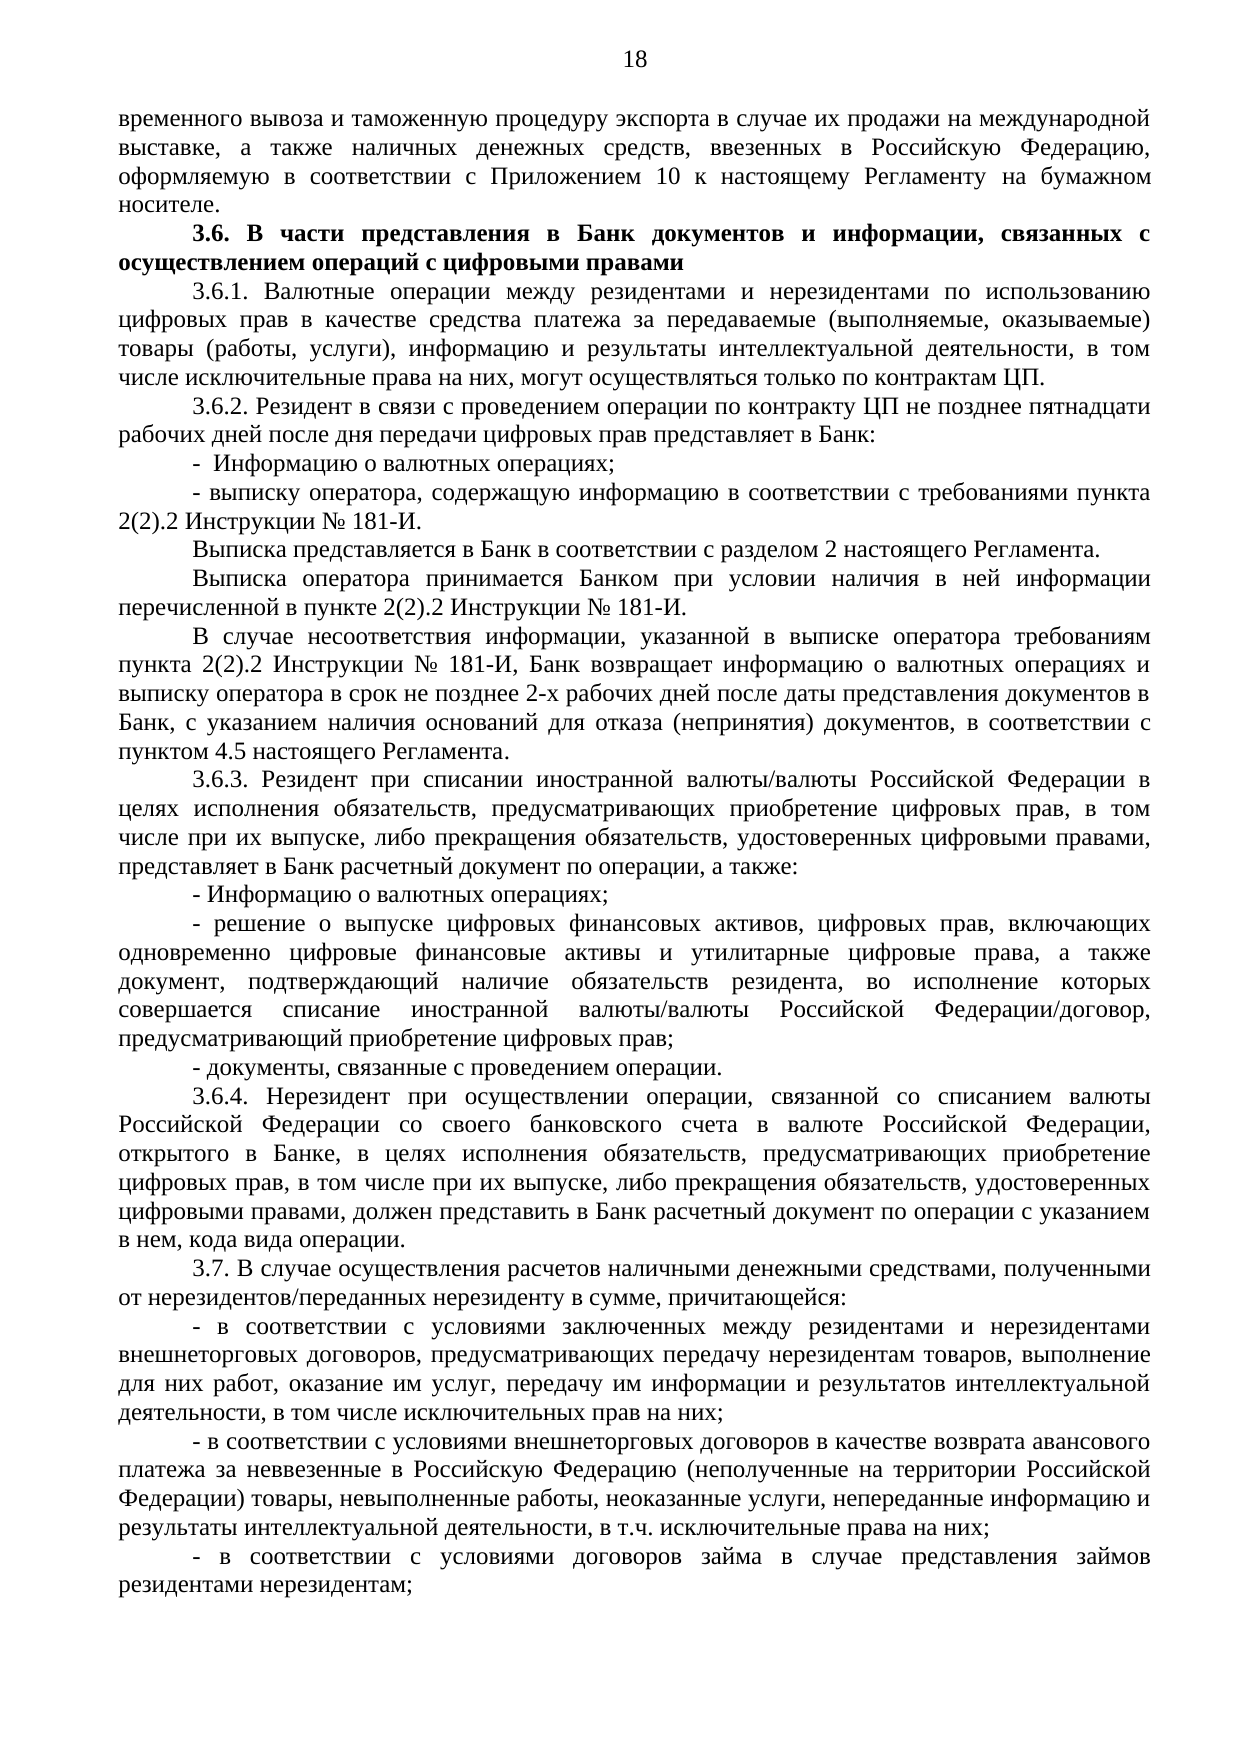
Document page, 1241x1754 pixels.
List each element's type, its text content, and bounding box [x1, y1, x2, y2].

text - в соответствии с условиями внешнеторговых договоров в качестве возврата авансового платежа за неввезенные в Российскую Федерацию (неполученные на территории Российской Федерации) товары, невыполненные работы, неоказанные услуги, непереданные информацию и результаты интеллектуальной деятельности, в т.ч. исключительные права на них; [118, 1426, 1152, 1541]
text - в соответствии с условиями заключенных между резидентами и нерезидентами внешнеторговых договоров, предусматривающих передачу нерезидентам товаров, выполнение для них работ, оказание им услуг, передачу им информации и результатов интеллектуальной деятельности, в том числе исключительных прав на них; [118, 1311, 1152, 1426]
text 3.6. В части представления в Банк документов и информации, связанных с осуществлением операций с цифровыми правами [118, 218, 1152, 276]
text 3.7. В случае осуществления расчетов наличными денежными средствами, полученными от нерезидентов/переданных нерезиденту в сумме, причитающейся: [118, 1253, 1152, 1311]
text 3.6.1. Валютные операции между резидентами и нерезидентами по использованию цифровых прав в качестве средства платежа за передаваемые (выполняемые, оказываемые) товары (работы, услуги), информацию и результаты интеллектуальной деятельности, в том числе исключительные права на них, могут осуществляться только по контрактам ЦП. [118, 276, 1152, 391]
text - в соответствии с условиями договоров займа в случае представления займов резидентами нерезидентам; [118, 1541, 1152, 1598]
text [118, 103, 1152, 218]
text 3.6.3. Резидент при списании иностранной валюты/валюты Российской Федерации в целях исполнения обязательств, предусматривающих приобретение цифровых прав, в том числе при их выпуске, либо прекращения обязательств, удостоверенных цифровыми правами, представляет в Банк расчетный документ по операции, а также: [118, 764, 1152, 879]
text - решение о выпуске цифровых финансовых активов, цифровых прав, включающих одновременно цифровые финансовые активы и утилитарные цифровые права, а также документ, подтверждающий наличие обязательств резидента, во исполнение которых совершается списание иностранной валюты/валюты Российской Федерации/договор, предусматривающий приобретение цифровых прав; [118, 908, 1152, 1052]
text В случае несоответствия информации, указанной в выписке оператора требованиям пункта 2(2).2 Инструкции № 181-И, Банк возвращает информацию о валютных операциях и выписку оператора в срок не позднее 2-х рабочих дней после даты представления документов в Банк, с указанием наличия оснований для отказа (непринятия) документов, в соответствии с пунктом 4.5 настоящего Регламента. [118, 621, 1152, 764]
text - выписку оператора, содержащую информацию в соответствии с требованиями пункта 2(2).2 Инструкции № 181-И. [118, 477, 1152, 534]
text 3.6.4. Нерезидент при осуществлении операции, связанной со списанием валюты Российской Федерации со своего банковского счета в валюте Российской Федерации, открытого в Банке, в целях исполнения обязательств, предусматривающих приобретение цифровых прав, в том числе при их выпуске, либо прекращения обязательств, удостоверенных цифровыми правами, должен представить в Банк расчетный документ по операции с указанием в нем, кода вида операции. [118, 1081, 1152, 1253]
text - документы, связанные с проведением операции. [118, 1052, 1152, 1081]
text - Информацию о валютных операциях; [118, 448, 1152, 477]
text Выписка оператора принимается Банком при условии наличия в ней информации перечисленной в пункте 2(2).2 Инструкции № 181-И. [118, 563, 1152, 621]
text Выписка представляется в Банк в соответствии с разделом 2 настоящего Регламента. [118, 534, 1152, 563]
text - Информацию о валютных операциях; [118, 879, 1152, 908]
text 3.6.2. Резидент в связи с проведением операции по контракту ЦП не позднее пятнадцати рабочих дней после дня передачи цифровых прав представляет в Банк: [118, 391, 1152, 448]
